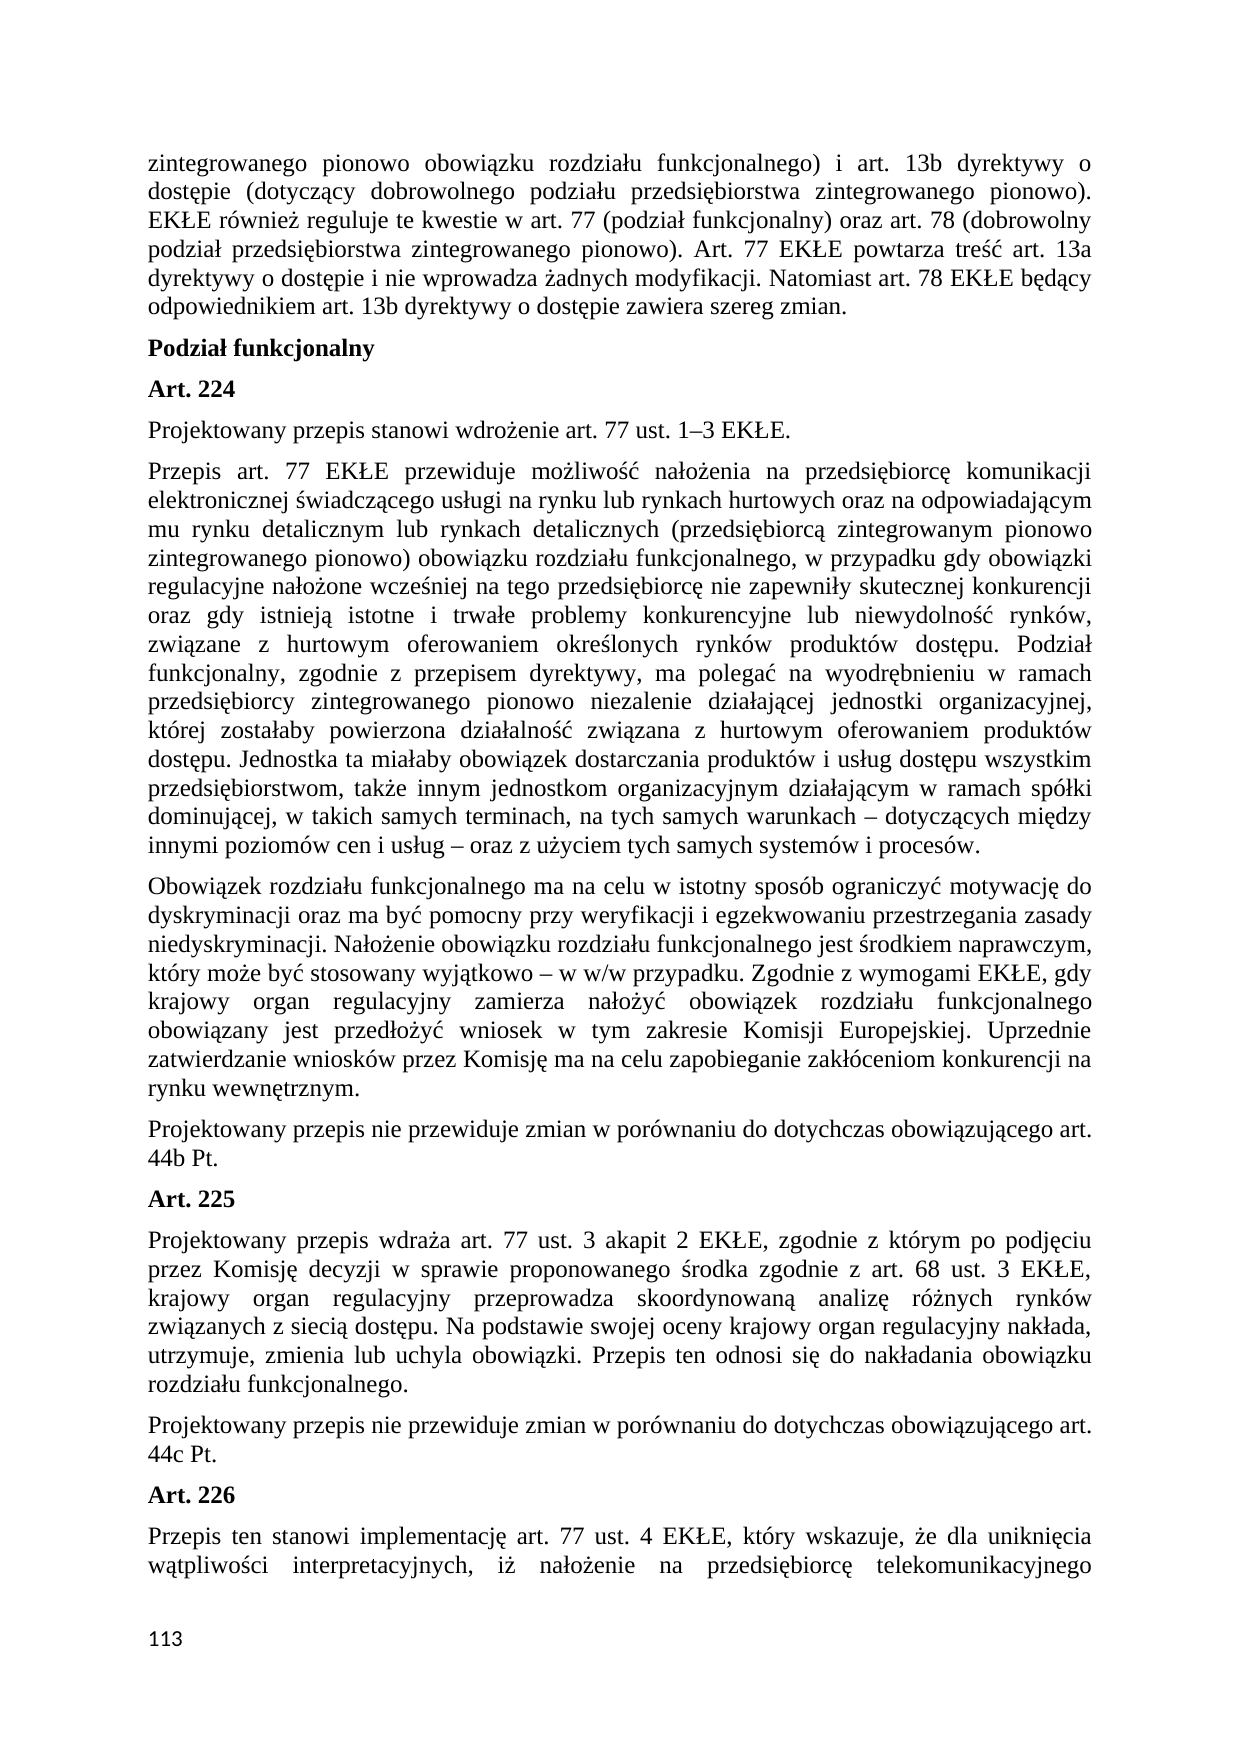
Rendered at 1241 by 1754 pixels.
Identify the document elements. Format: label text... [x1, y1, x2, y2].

text Projektowany przepis wdraża art. 77 ust. 3 akapit 2 EKŁE, zgodnie z którym po podjęciu przez Komisję decyzji w sprawie proponowanego środka zgodnie z art. 68 ust. 3 EKŁE, krajowy organ regulacyjny przeprowadza skoordynowaną analizę różnych rynków związanych z siecią dostępu. Na podstawie swojej oceny krajowy organ regulacyjny nakłada, utrzymuje, zmienia lub uchyla obowiązki. Przepis ten odnosi się do nakładania obowiązku rozdziału funkcjonalnego. [148, 1225, 1093, 1398]
text Projektowany przepis nie przewiduje zmian w porównaniu do dotychczas obowiązującego art. 44b Pt. [148, 1114, 1093, 1171]
text Art. 225 [148, 1184, 1093, 1213]
text Obowiązek rozdziału funkcjonalnego ma na celu w istotny sposób ograniczyć motywację do dyskryminacji oraz ma być pomocny przy weryfikacji i egzekwowaniu przestrzegania zasady niedyskryminacji. Nałożenie obowiązku rozdziału funkcjonalnego jest środkiem naprawczym, który może być stosowany wyjątkowo – w w/w przypadku. Zgodnie z wymogami EKŁE, gdy krajowy organ regulacyjny zamierza nałożyć obowiązek rozdziału funkcjonalnego obowiązany jest przedłożyć wniosek w tym zakresie Komisji Europejskiej. Uprzednie zatwierdzanie wniosków przez Komisję ma na celu zapobieganie zakłóceniom konkurencji na rynku wewnętrznym. [148, 871, 1093, 1101]
text Art. 226 [148, 1480, 1093, 1509]
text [148, 148, 1093, 320]
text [148, 1521, 1093, 1579]
text Projektowany przepis nie przewiduje zmian w porównaniu do dotychczas obowiązującego art. 44c Pt. [148, 1410, 1093, 1468]
text Podział funkcjonalny [148, 333, 1093, 361]
text Projektowany przepis stanowi wdrożenie art. 77 ust. 1–3 EKŁE. [148, 415, 1093, 444]
text Przepis art. 77 EKŁE przewiduje możliwość nałożenia na przedsiębiorcę komunikacji elektronicznej świadczącego usługi na rynku lub rynkach hurtowych oraz na odpowiadającym mu rynku detalicznym lub rynkach detalicznych (przedsiębiorcą zintegrowanym pionowo zintegrowanego pionowo) obowiązku rozdziału funkcjonalnego, w przypadku gdy obowiązki regulacyjne nałożone wcześniej na tego przedsiębiorcę nie zapewniły skutecznej konkurencji oraz gdy istnieją istotne i trwałe problemy konkurencyjne lub niewydolność rynków, związane z hurtowym oferowaniem określonych rynków produktów dostępu. Podział funkcjonalny, zgodnie z przepisem dyrektywy, ma polegać na wyodrębnieniu w ramach przedsiębiorcy zintegrowanego pionowo niezalenie działającej jednostki organizacyjnej, której zostałaby powierzona działalność związana z hurtowym oferowaniem produktów dostępu. Jednostka ta miałaby obowiązek dostarczania produktów i usług dostępu wszystkim przedsiębiorstwom, także innym jednostkom organizacyjnym działającym w ramach spółki dominującej, w takich samych terminach, na tych samych warunkach – dotyczących między innymi poziomów cen i usług – oraz z użyciem tych samych systemów i procesów. [148, 456, 1093, 859]
text Art. 224 [148, 374, 1093, 403]
